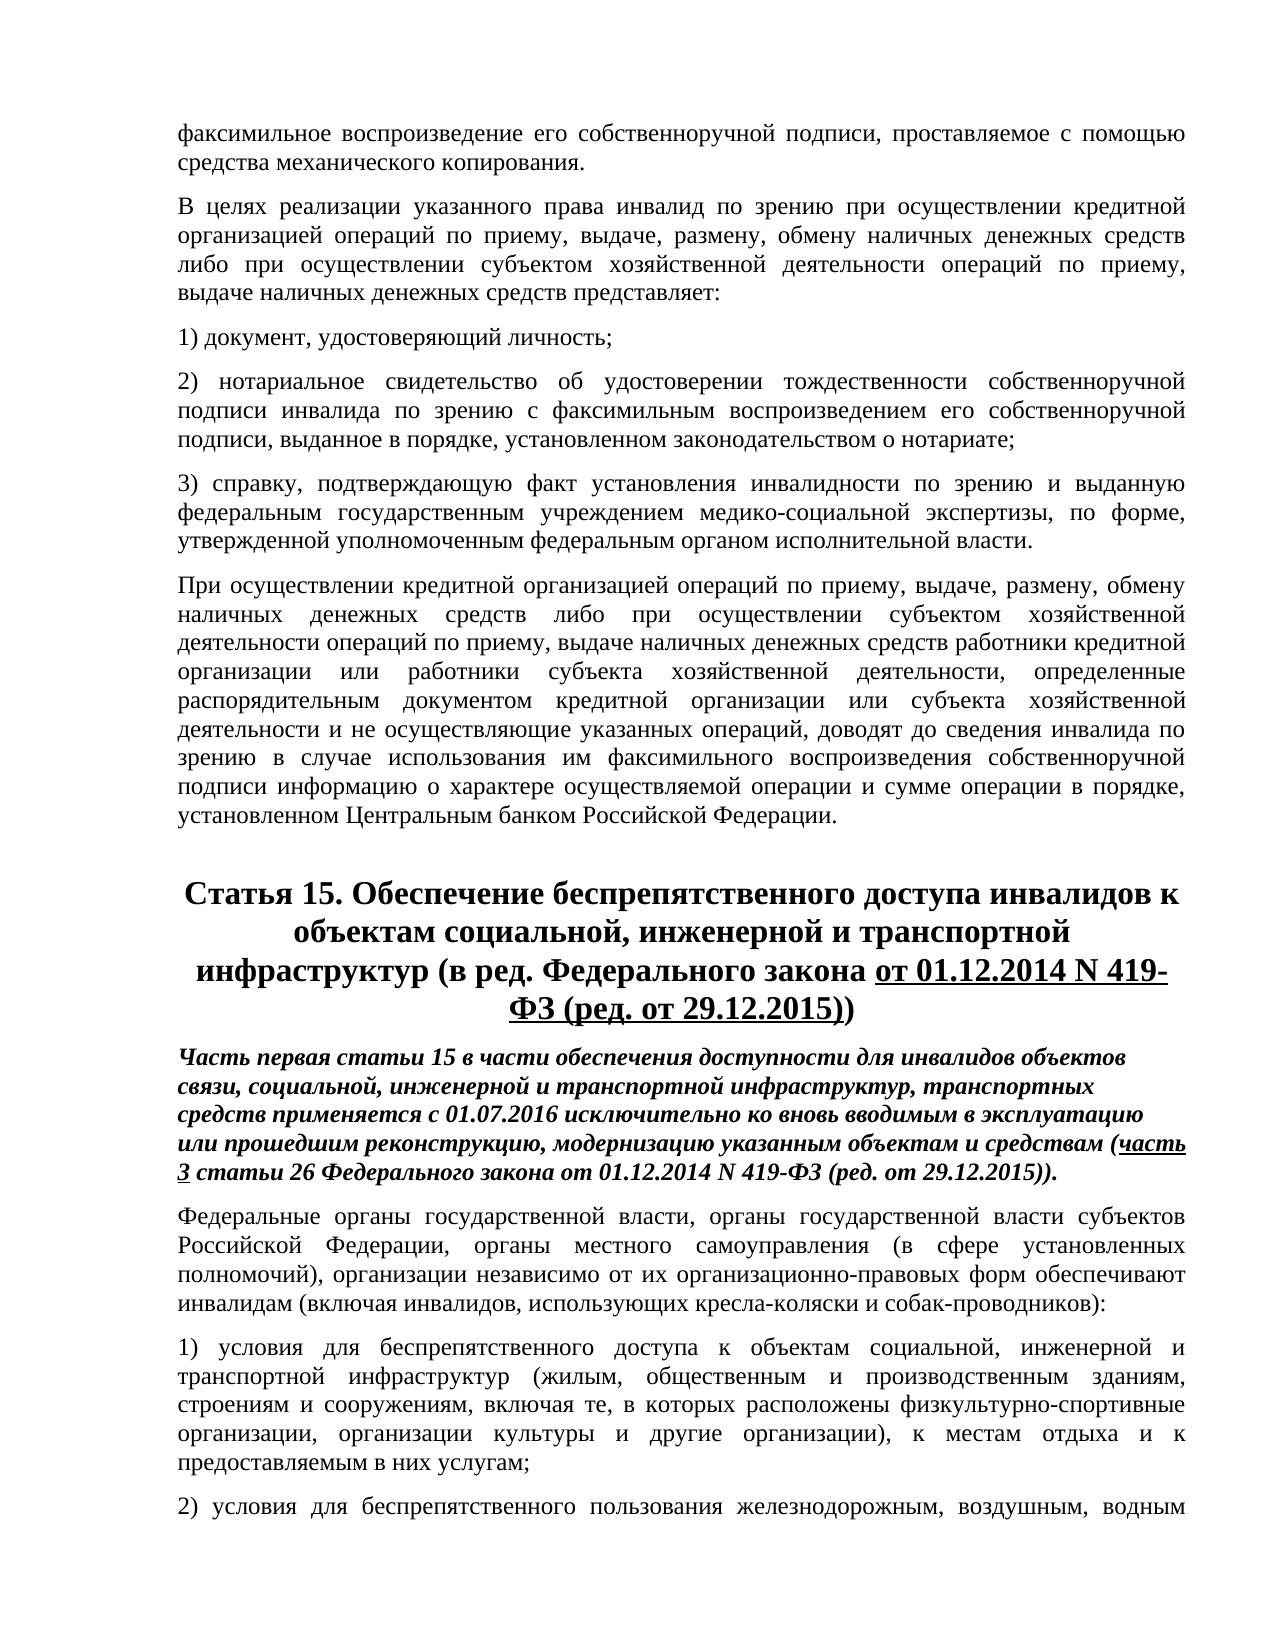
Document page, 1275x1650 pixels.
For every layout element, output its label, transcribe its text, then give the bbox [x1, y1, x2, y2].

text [177, 118, 1186, 176]
text 1) условия для беспрепятственного доступа к объектам социальной, инженерной и транспортной инфраструктур (жилым, общественным и производственным зданиям, строениям и сооружениям, включая те, в которых расположены физкультурно-спортивные организации, организации культуры и другие организации), к местам отдыха и к предоставляемым в них услугам; [177, 1332, 1186, 1476]
text Статья 15. Обеспечение беспрепятственного доступа инвалидов к объектам социальной, инженерной и транспортной инфраструктур (в ред. Федерального закона от 01.12.2014 N 419-ФЗ (ред. от 29.12.2015)) [177, 873, 1186, 1026]
text Федеральные органы государственной власти, органы государственной власти субъектов Российской Федерации, органы местного самоуправления (в сфере установленных полномочий), организации независимо от их организационно-правовых форм обеспечивают инвалидам (включая инвалидов, использующих кресла-коляски и собак-проводников): [177, 1201, 1186, 1316]
text 3) справку, подтверждающую факт установления инвалидности по зрению и выданную федеральным государственным учреждением медико-социальной экспертизы, по форме, утвержденной уполномоченным федеральным органом исполнительной власти. [177, 468, 1186, 554]
text 2) нотариальное свидетельство об удостоверении тождественности собственноручной подписи инвалида по зрению с факсимильным воспроизведением его собственноручной подписи, выданное в порядке, установленном законодательством о нотариате; [177, 366, 1186, 452]
text При осуществлении кредитной организацией операций по приему, выдаче, размену, обмену наличных денежных средств либо при осуществлении субъектом хозяйственной деятельности операций по приему, выдаче наличных денежных средств работники кредитной организации или работники субъекта хозяйственной деятельности, определенные распорядительным документом кредитной организации или субъекта хозяйственной деятельности и не осуществляющие указанных операций, доводят до сведения инвалида по зрению в случае использования им факсимильного воспроизведения собственноручной подписи информацию о характере осуществляемой операции и сумме операции в порядке, установленном Центральным банком Российской Федерации. [177, 570, 1186, 829]
text Часть первая статьи 15 в части обеспечения доступности для инвалидов объектов связи, социальной, инженерной и транспортной инфраструктур, транспортных средств применяется с 01.07.2016 исключительно ко вновь вводимым в эксплуатацию или прошедшим реконструкцию, модернизацию указанным объектам и средствам (часть 3 статьи 26 Федерального закона от 01.12.2014 N 419-ФЗ (ред. от 29.12.2015)). [177, 1042, 1186, 1186]
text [177, 1491, 1186, 1520]
text 1) документ, удостоверяющий личность; [177, 322, 1186, 351]
text В целях реализации указанного права инвалид по зрению при осуществлении кредитной организацией операций по приему, выдаче, размену, обмену наличных денежных средств либо при осуществлении субъектом хозяйственной деятельности операций по приему, выдаче наличных денежных средств представляет: [177, 191, 1186, 306]
